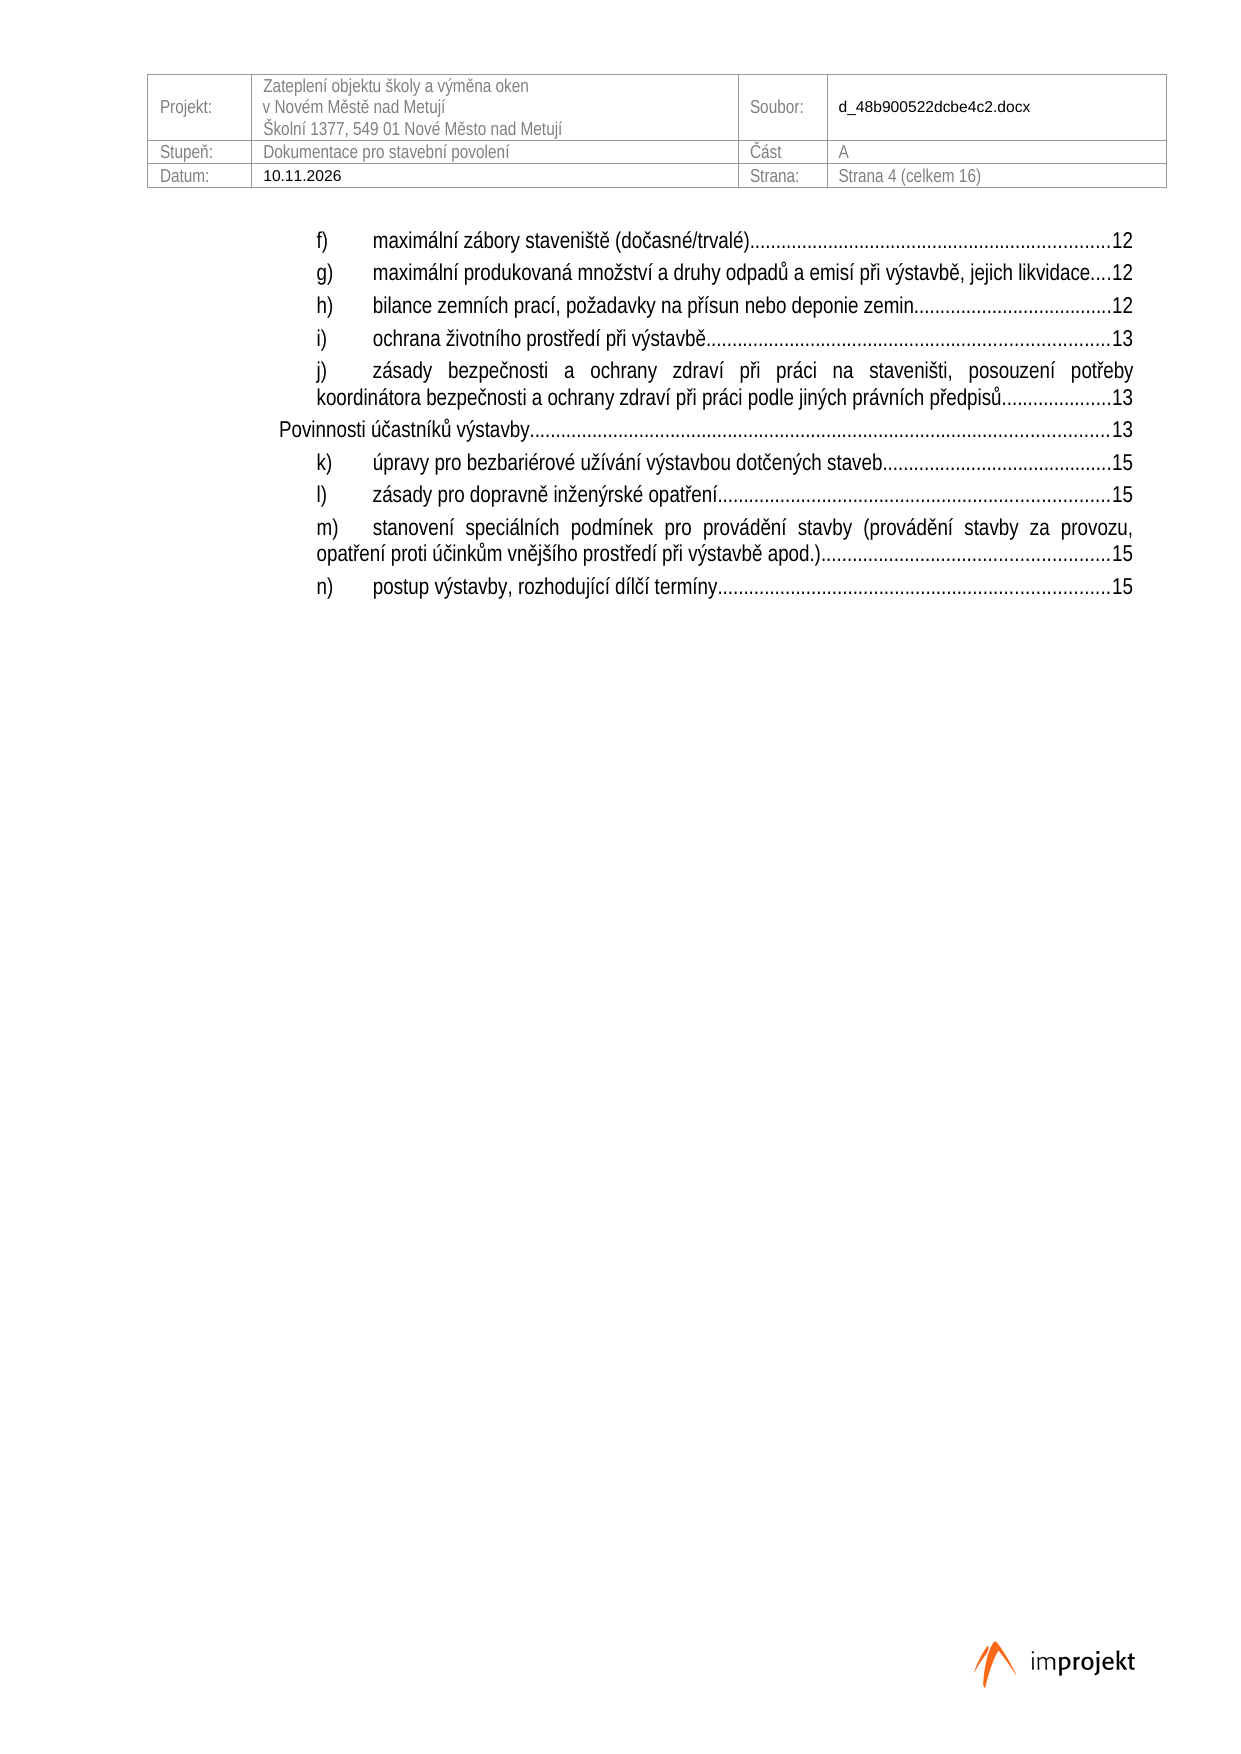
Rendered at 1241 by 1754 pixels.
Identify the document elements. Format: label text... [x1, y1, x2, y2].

text f) maximální zábory staveniště (dočasné/trvalé) 12 [316, 227, 1134, 253]
text g) maximální produkovaná množství a druhy odpadů a emisí při výstavbě, jejich likvidace 12 [316, 259, 1134, 286]
text l) zásady pro dopravně inženýrské opatření 15 [316, 481, 1134, 508]
text i) ochrana životního prostředí při výstavbě 13 [316, 324, 1134, 351]
text j) zásady bezpečnosti a ochrany zdraví při práci na staveništi, posouzení potřeby koordinátora bezpečnosti a ochrany zdraví při práci podle jiných právních předpisů 13 [316, 357, 1134, 410]
text Povinnosti účastníků výstavby 13 [279, 416, 1134, 442]
picture [972, 1639, 1137, 1689]
text n) postup výstavby, rozhodující dílčí termíny 15 [316, 573, 1134, 599]
text h) bilance zemních prací, požadavky na přísun nebo deponie zemin 12 [316, 292, 1134, 318]
text m) stanovení speciálních podmínek pro provádění stavby (provádění stavby za provozu, opatření proti účinkům vnějšího prostředí při výstavbě apod.) 15 [316, 514, 1134, 567]
text k) úpravy pro bezbariérové užívání výstavbou dotčených staveb 15 [316, 449, 1134, 475]
